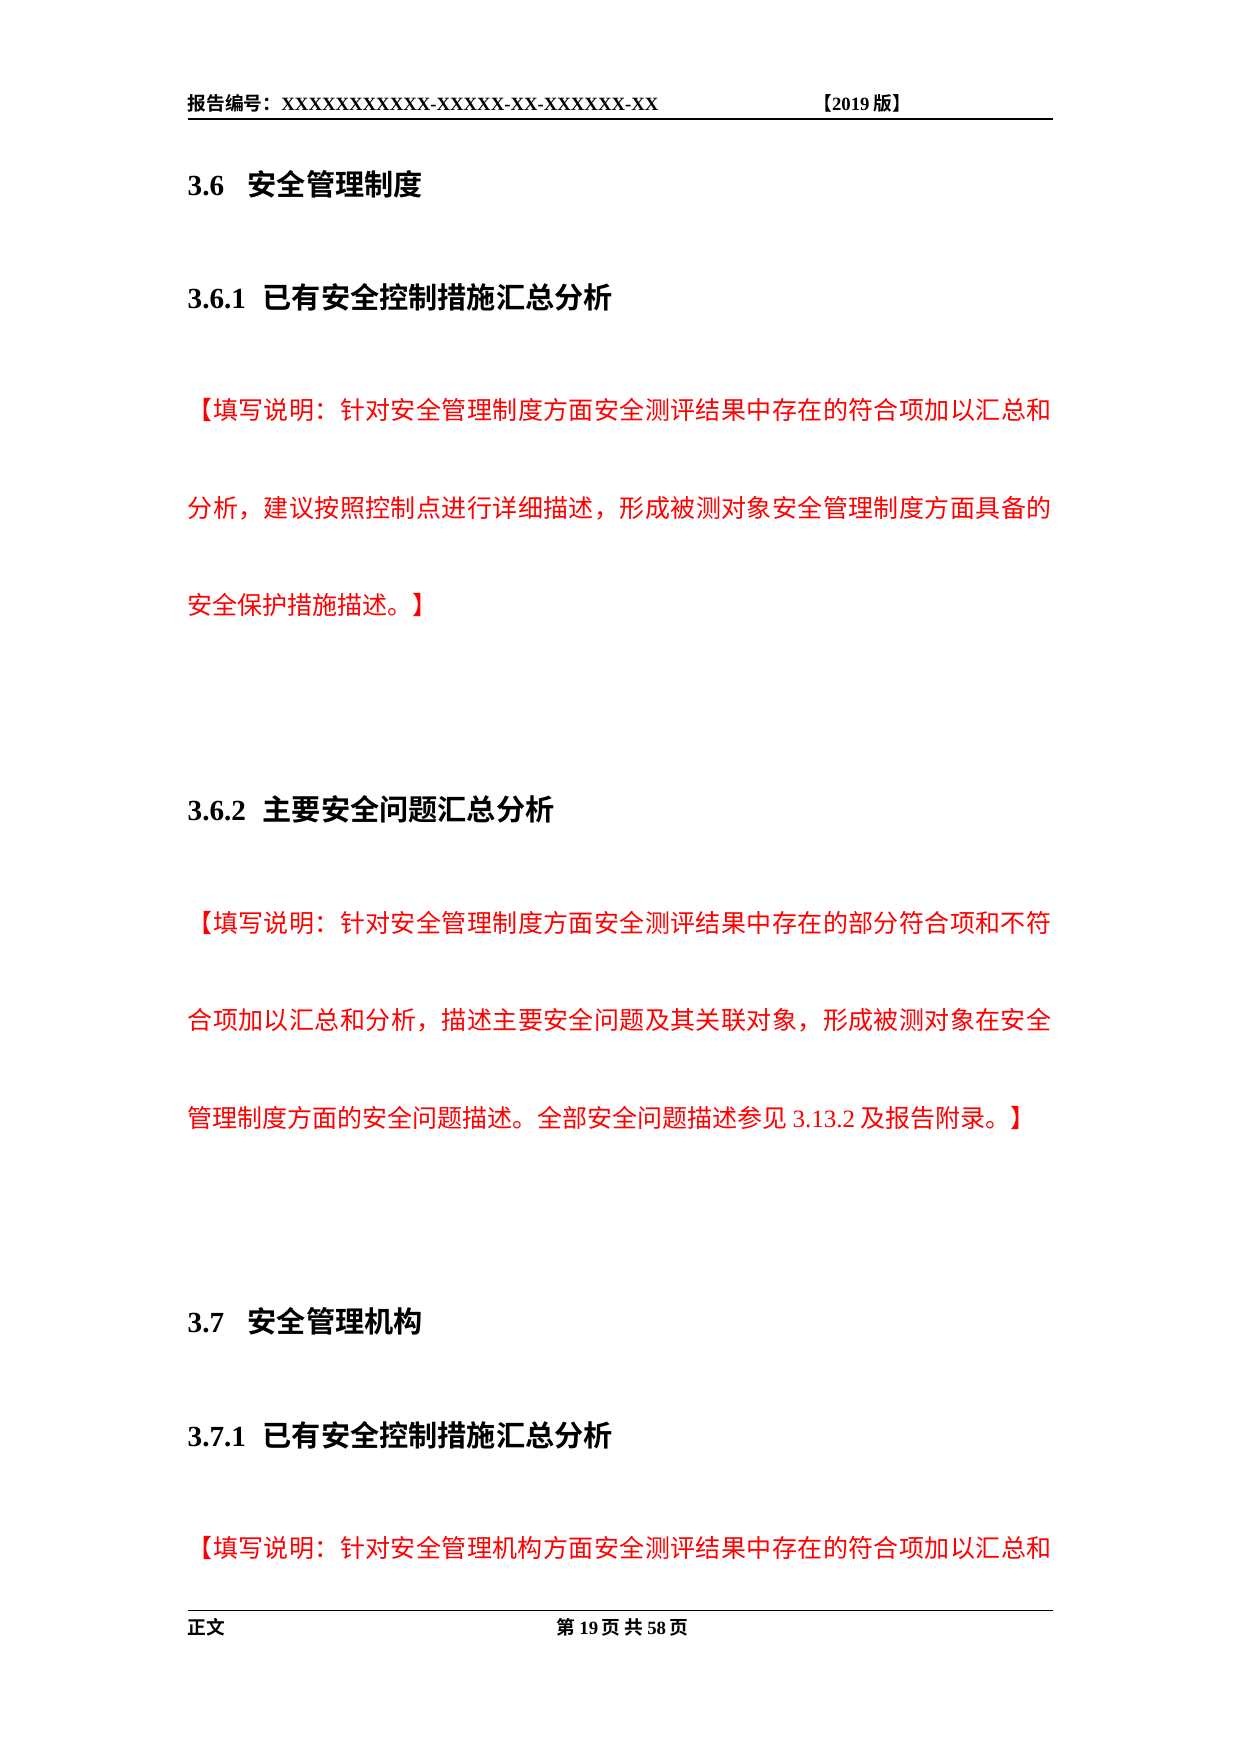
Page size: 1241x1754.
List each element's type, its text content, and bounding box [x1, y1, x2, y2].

subtitle 安全管理机构 [187, 1288, 1053, 1353]
subtitle 已有安全控制措施汇总分析 [187, 1401, 1053, 1466]
text 【填写说明：针对安全管理制度方面安全测评结果中存在的部分符合项和不符合项加以汇总和分析，描述主要安全问题及其关联对象，形成被测对象在安全管理制度方面的安全问题描述。全部安全问题描述参见3.13.2及报告附录。】 [187, 889, 1053, 1149]
text 【填写说明：针对安全管理制度方面安全测评结果中存在的符合项加以汇总和分析，建议按照控制点进行详细描述，形成被测对象安全管理制度方面具备的安全保护措施描述。】 [187, 376, 1053, 636]
subtitle 主要安全问题汇总分析 [187, 775, 1053, 840]
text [187, 1514, 1053, 1579]
subtitle 安全管理制度 [187, 150, 1053, 215]
subtitle 已有安全控制措施汇总分析 [187, 263, 1053, 328]
